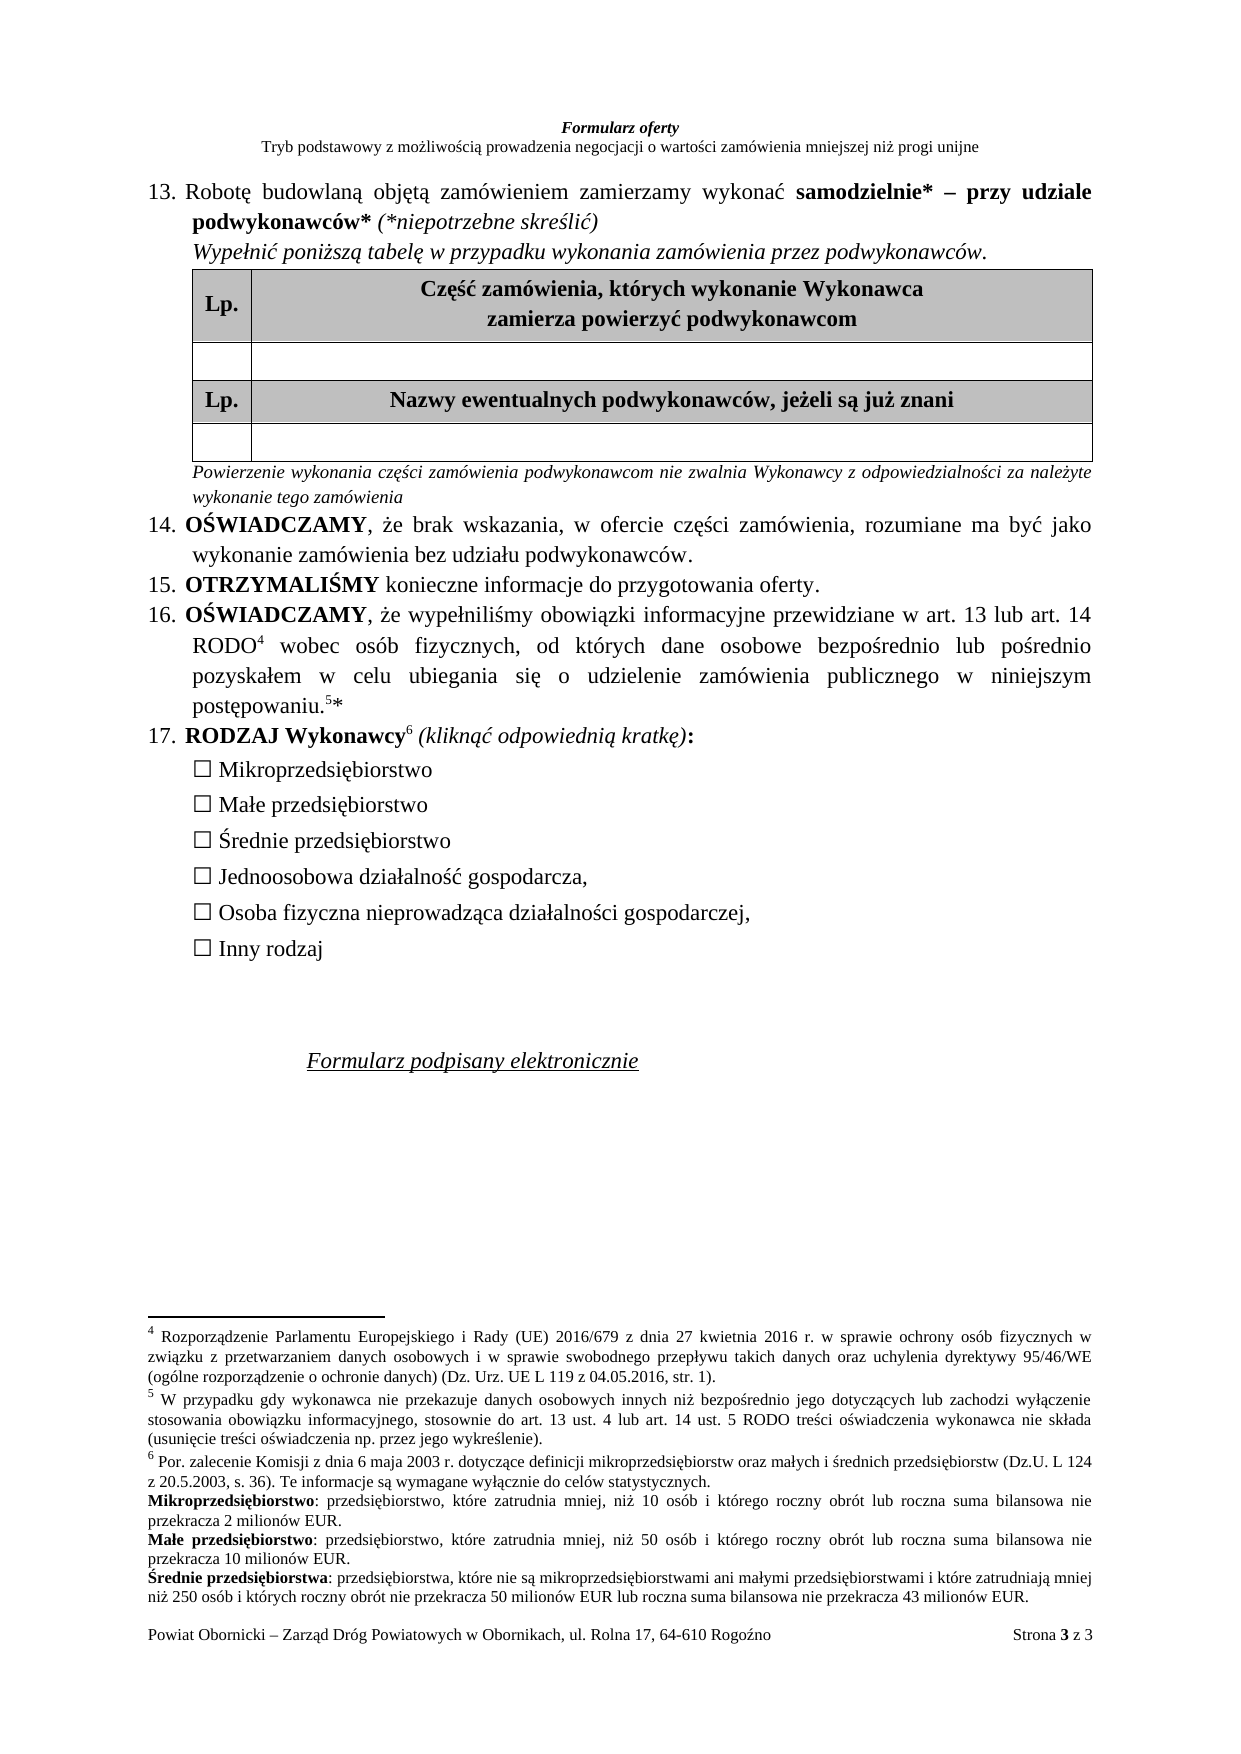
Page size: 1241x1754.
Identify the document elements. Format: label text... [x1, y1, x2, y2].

table_cell Nazwy ewentualnych podwykonawców, jeżeli są już znani [252, 381, 1092, 422]
table_cell [193, 424, 251, 461]
list OTRZYMALIŚMY konieczne informacje do przygotowania oferty. [148, 571, 1092, 598]
text Jednoosobowa działalność gospodarcza, [192, 860, 1092, 892]
table_cell [252, 424, 1092, 461]
text Inny rodzaj [192, 932, 1092, 963]
text Średnie przedsiębiorstwo [192, 824, 1092, 856]
text Osoba fizyczna nieprowadząca działalności gospodarczej, [192, 896, 1092, 927]
list OŚWIADCZAMY, że wypełniliśmy obowiązki informacyjne przewidziane w art. 13 lub art. 14 RODO wobec osób fizycznych, od których dane osobowe bezpośrednio lub pośrednio pozyskałem w celu ubiegania się o udzielenie zamówienia publicznego w niniejszym postępowaniu.* [148, 601, 1092, 718]
text Małe przedsiębiorstwo [192, 788, 1092, 820]
table_cell [252, 343, 1092, 380]
table_header Lp. [193, 270, 251, 341]
text Wypełnić poniższą tabelę w przypadku wykonania zamówienia przez podwykonawców. [192, 238, 1092, 265]
table_header Część zamówienia, których wykonanie Wykonawca zamierza powierzyć podwykonawcom [252, 270, 1092, 341]
text Powierzenie wykonania części zamówienia podwykonawcom nie zwalnia Wykonawcy z odpowiedzialności za należyte wykonanie tego zamówienia [192, 462, 1092, 508]
table_cell Lp. [193, 381, 251, 422]
text Mikroprzedsiębiorstwo [192, 752, 1092, 784]
list RODZAJ Wykonawcy (kliknąć odpowiednią kratkę): [148, 722, 1092, 749]
text Formularz podpisany elektronicznie [148, 1047, 797, 1073]
list OŚWIADCZAMY, że brak wskazania, w ofercie części zamówienia, rozumiane ma być jako wykonanie zamówienia bez udziału podwykonawców. [148, 511, 1092, 567]
table_cell [193, 343, 251, 380]
list Robotę budowlaną objętą zamówieniem zamierzamy wykonać samodzielnie* – przy udziale podwykonawców* (*niepotrzebne skreślić) [148, 178, 1092, 234]
